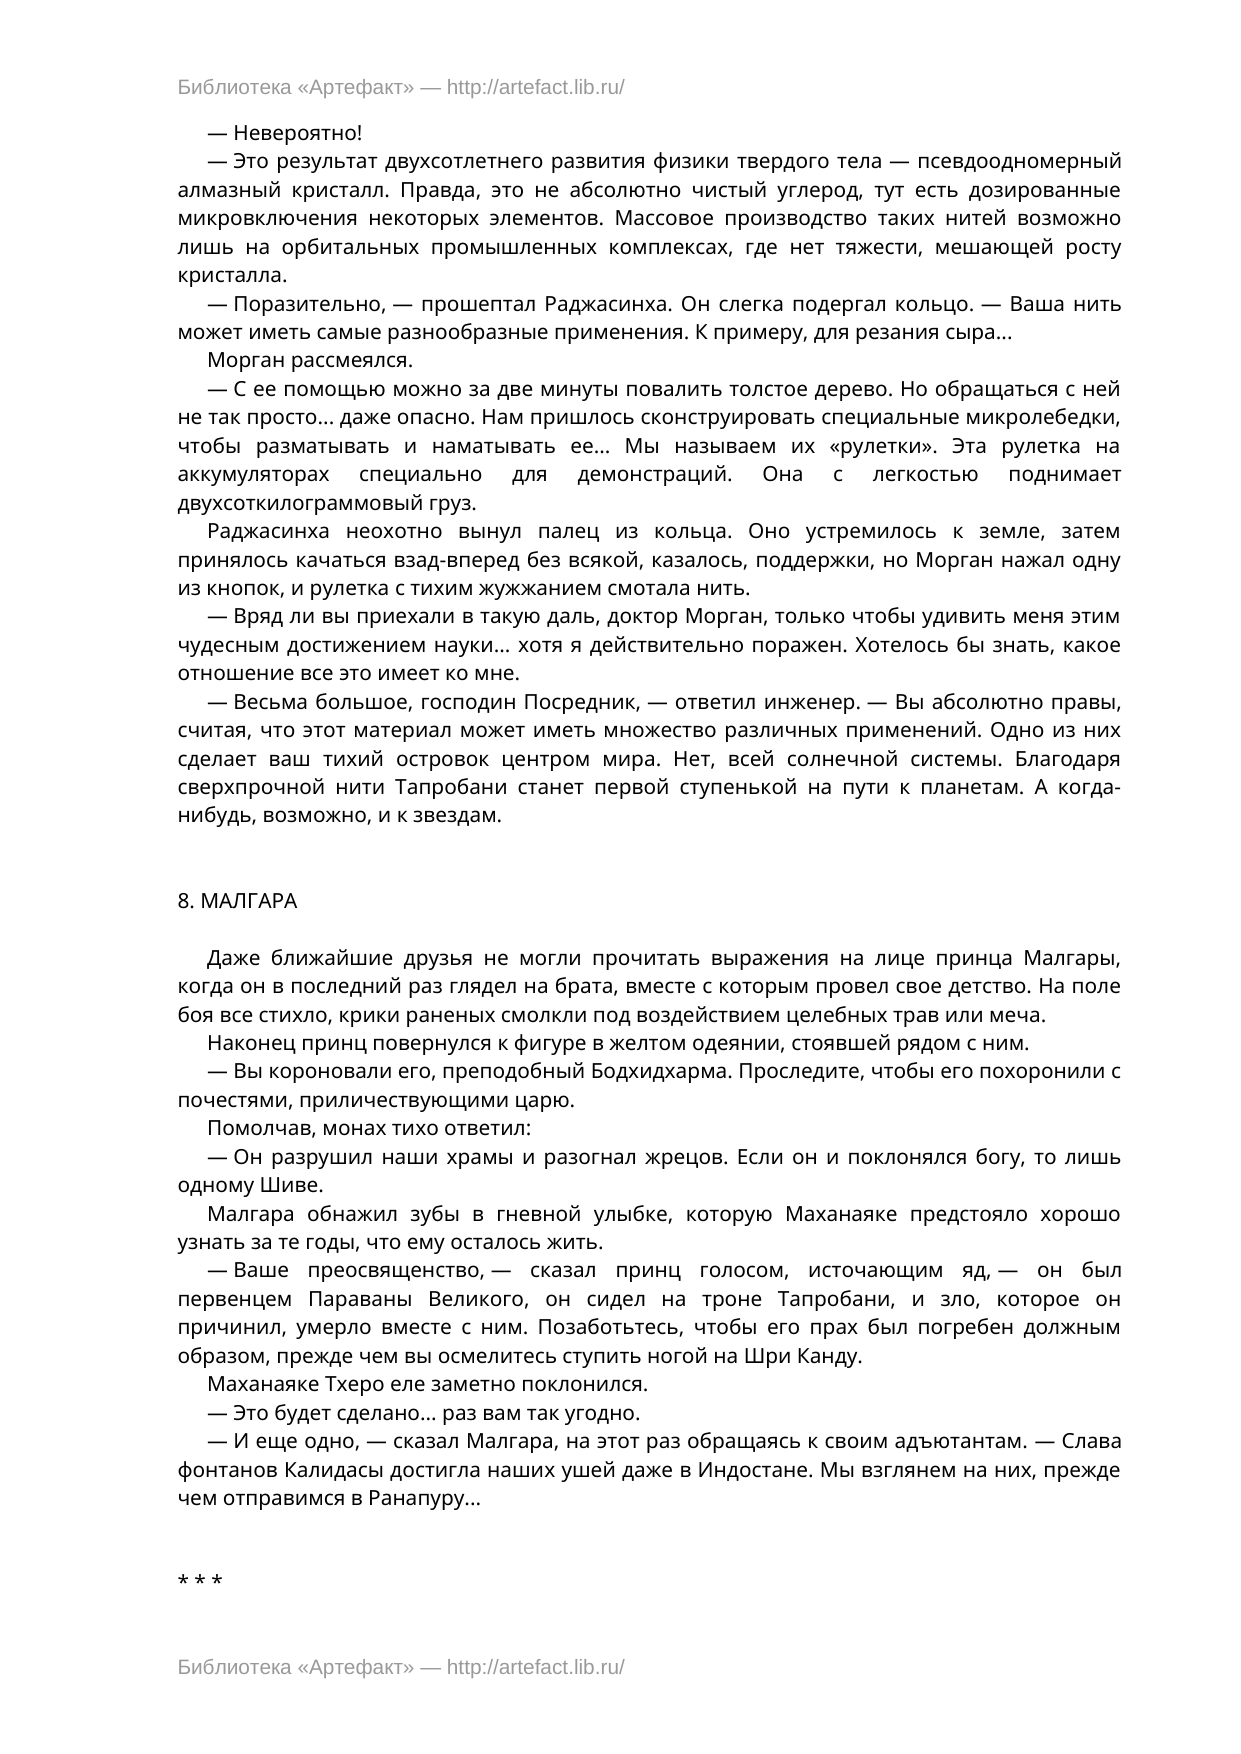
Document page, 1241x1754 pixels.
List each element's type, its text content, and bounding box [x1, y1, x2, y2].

text Помолчав, монах тихо ответил: [177, 1113, 1122, 1142]
text — Ваше преосвященство, — сказал принц голосом, источающим яд, — он был первенцем Параваны Великого, он сидел на троне Тапробани, и зло, которое он причинил, умерло вместе с ним. Позаботьтесь, чтобы его прах был погребен должным образом, прежде чем вы осмелитесь ступить ногой на Шри Канду. [177, 1256, 1122, 1369]
text 8. МАЛГАРА [177, 886, 1122, 914]
text Маханаяке Тхеро еле заметно поклонился. [177, 1369, 1122, 1398]
text Наконец принц повернулся к фигуре в желтом одеянии, стоявшей рядом с ним. [177, 1028, 1122, 1057]
text — Это будет сделано... раз вам так угодно. [177, 1398, 1122, 1426]
text — Вы короновали его, преподобный Бодхидхарма. Проследите, чтобы его похоронили с почестями, приличествующими царю. [177, 1057, 1122, 1113]
text — Это результат двухсотлетнего развития физики твердого тела — псевдоодномерный алмазный кристалл. Правда, это не абсолютно чистый углерод, тут есть дозированные микровключения некоторых элементов. Массовое производство таких нитей возможно лишь на орбитальных промышленных комплексах, где нет тяжести, мешающей росту кристалла. [177, 147, 1122, 289]
text — Он разрушил наши храмы и разогнал жрецов. Если он и поклонялся богу, то лишь одному Шиве. [177, 1142, 1122, 1199]
text Раджасинха неохотно вынул палец из кольца. Оно устремилось к земле, затем принялось качаться взад-вперед без всякой, казалось, поддержки, но Морган нажал одну из кнопок, и рулетка с тихим жужжанием смотала нить. [177, 516, 1122, 602]
text Морган рассмеялся. [177, 346, 1122, 374]
text — Поразительно, — прошептал Раджасинха. Он слегка подергал кольцо. — Ваша нить может иметь самые разнообразные применения. К примеру, для резания сыра... [177, 289, 1122, 346]
text Даже ближайшие друзья не могли прочитать выражения на лице принца Малгары, когда он в последний раз глядел на брата, вместе с которым провел свое детство. На поле боя все стихло, крики раненых смолкли под воздействием целебных трав или меча. [177, 943, 1122, 1028]
text * * * [177, 1568, 1122, 1597]
text — Вряд ли вы приехали в такую даль, доктор Морган, только чтобы удивить меня этим чудесным достижением науки... хотя я действительно поражен. Хотелось бы знать, какое отношение все это имеет ко мне. [177, 602, 1122, 687]
text — С ее помощью можно за две минуты повалить толстое дерево. Но обращаться с ней не так просто... даже опасно. Нам пришлось сконструировать специальные микролебедки, чтобы разматывать и наматывать ее... Мы называем их «рулетки». Эта рулетка на аккумуляторах специально для демонстраций. Она с легкостью поднимает двухсоткилограммовый груз. [177, 374, 1122, 516]
text — Невероятно! [177, 118, 1122, 147]
text — И еще одно, — сказал Малгара, на этот раз обращаясь к своим адъютантам. — Слава фонтанов Калидасы достигла наших ушей даже в Индостане. Мы взглянем на них, прежде чем отправимся в Ранапуру... [177, 1426, 1122, 1512]
text — Весьма большое, господин Посредник, — ответил инженер. — Вы абсолютно правы, считая, что этот материал может иметь множество различных применений. Одно из них сделает ваш тихий островок центром мира. Нет, всей солнечной системы. Благодаря сверхпрочной нити Тапробани станет первой ступенькой на пути к планетам. А когда-нибудь, возможно, и к звездам. [177, 687, 1122, 829]
text Малгара обнажил зубы в гневной улыбке, которую Маханаяке предстояло хорошо узнать за те годы, что ему осталось жить. [177, 1199, 1122, 1256]
